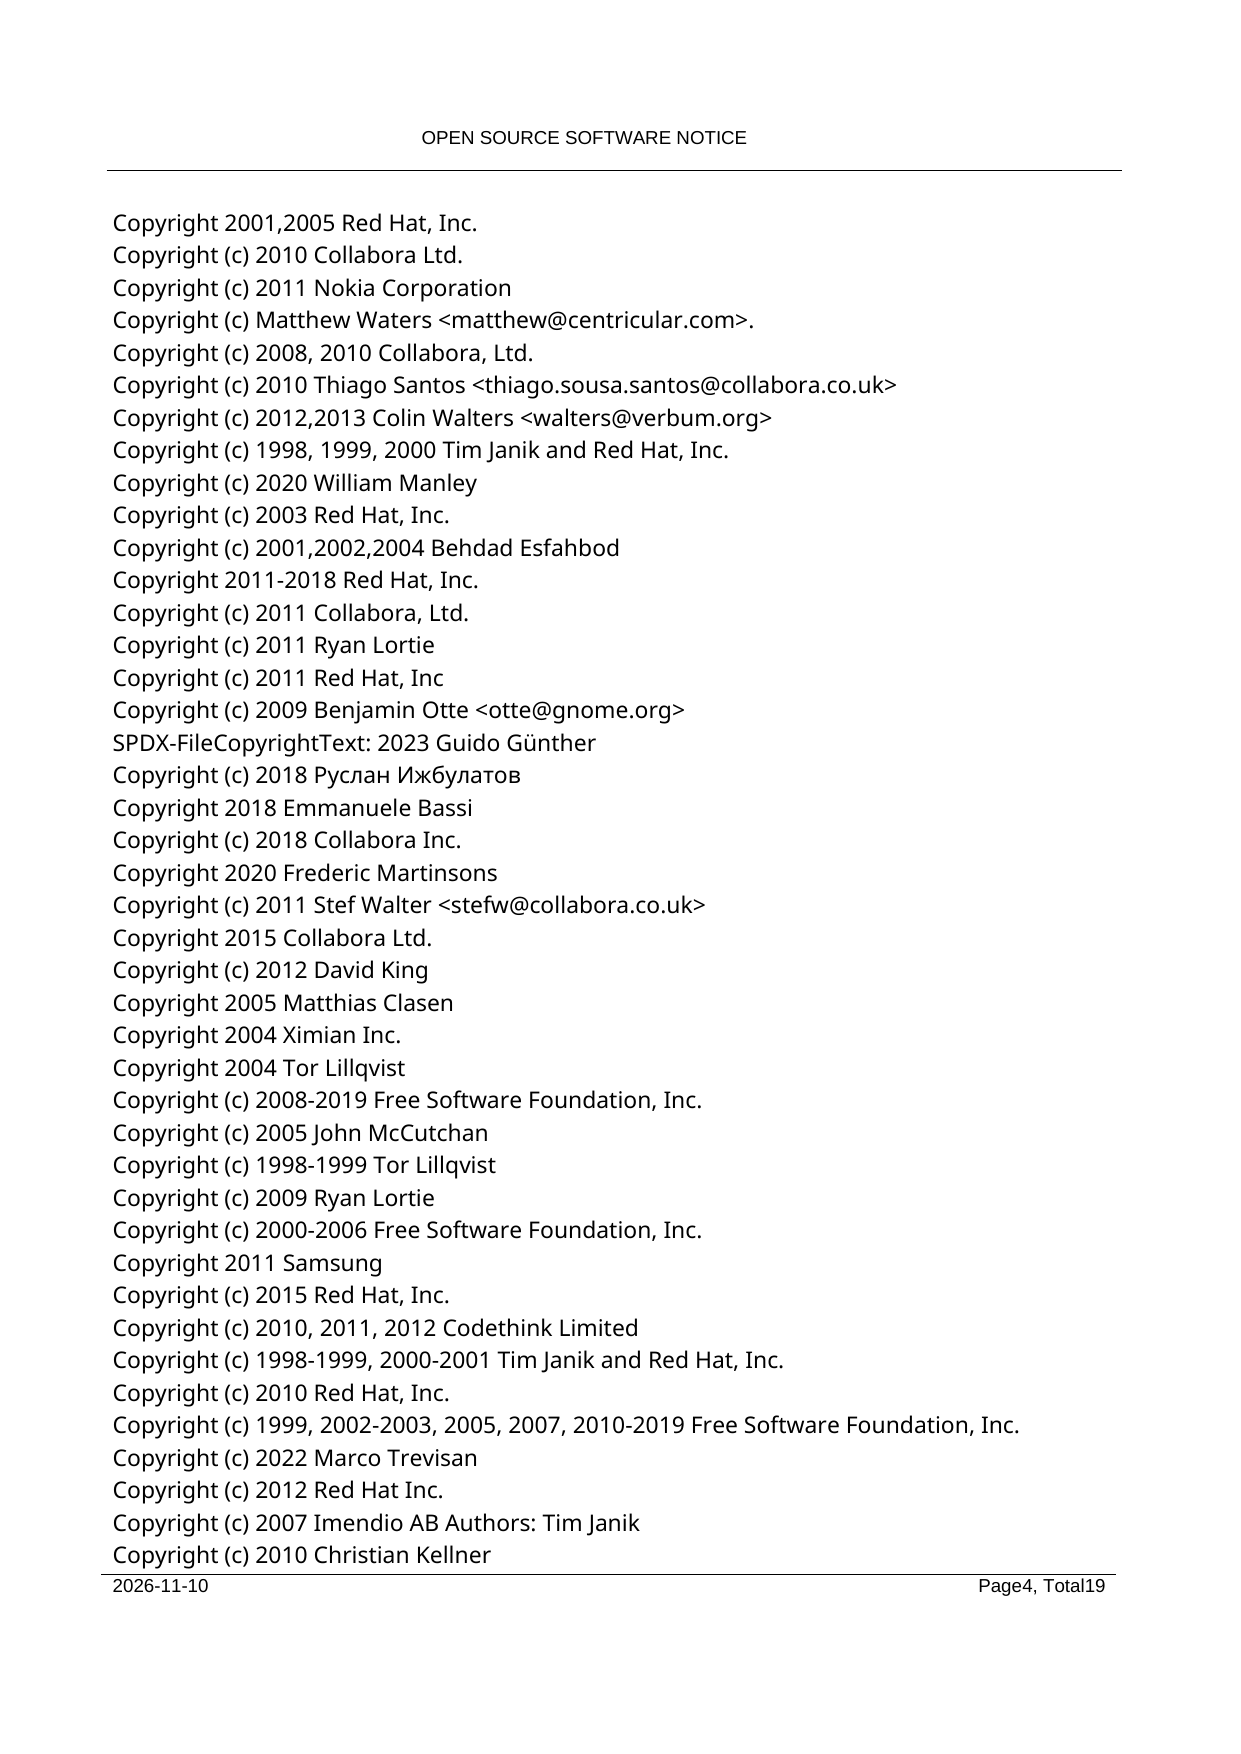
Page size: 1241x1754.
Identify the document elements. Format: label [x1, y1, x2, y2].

text [112, 206, 1128, 1571]
